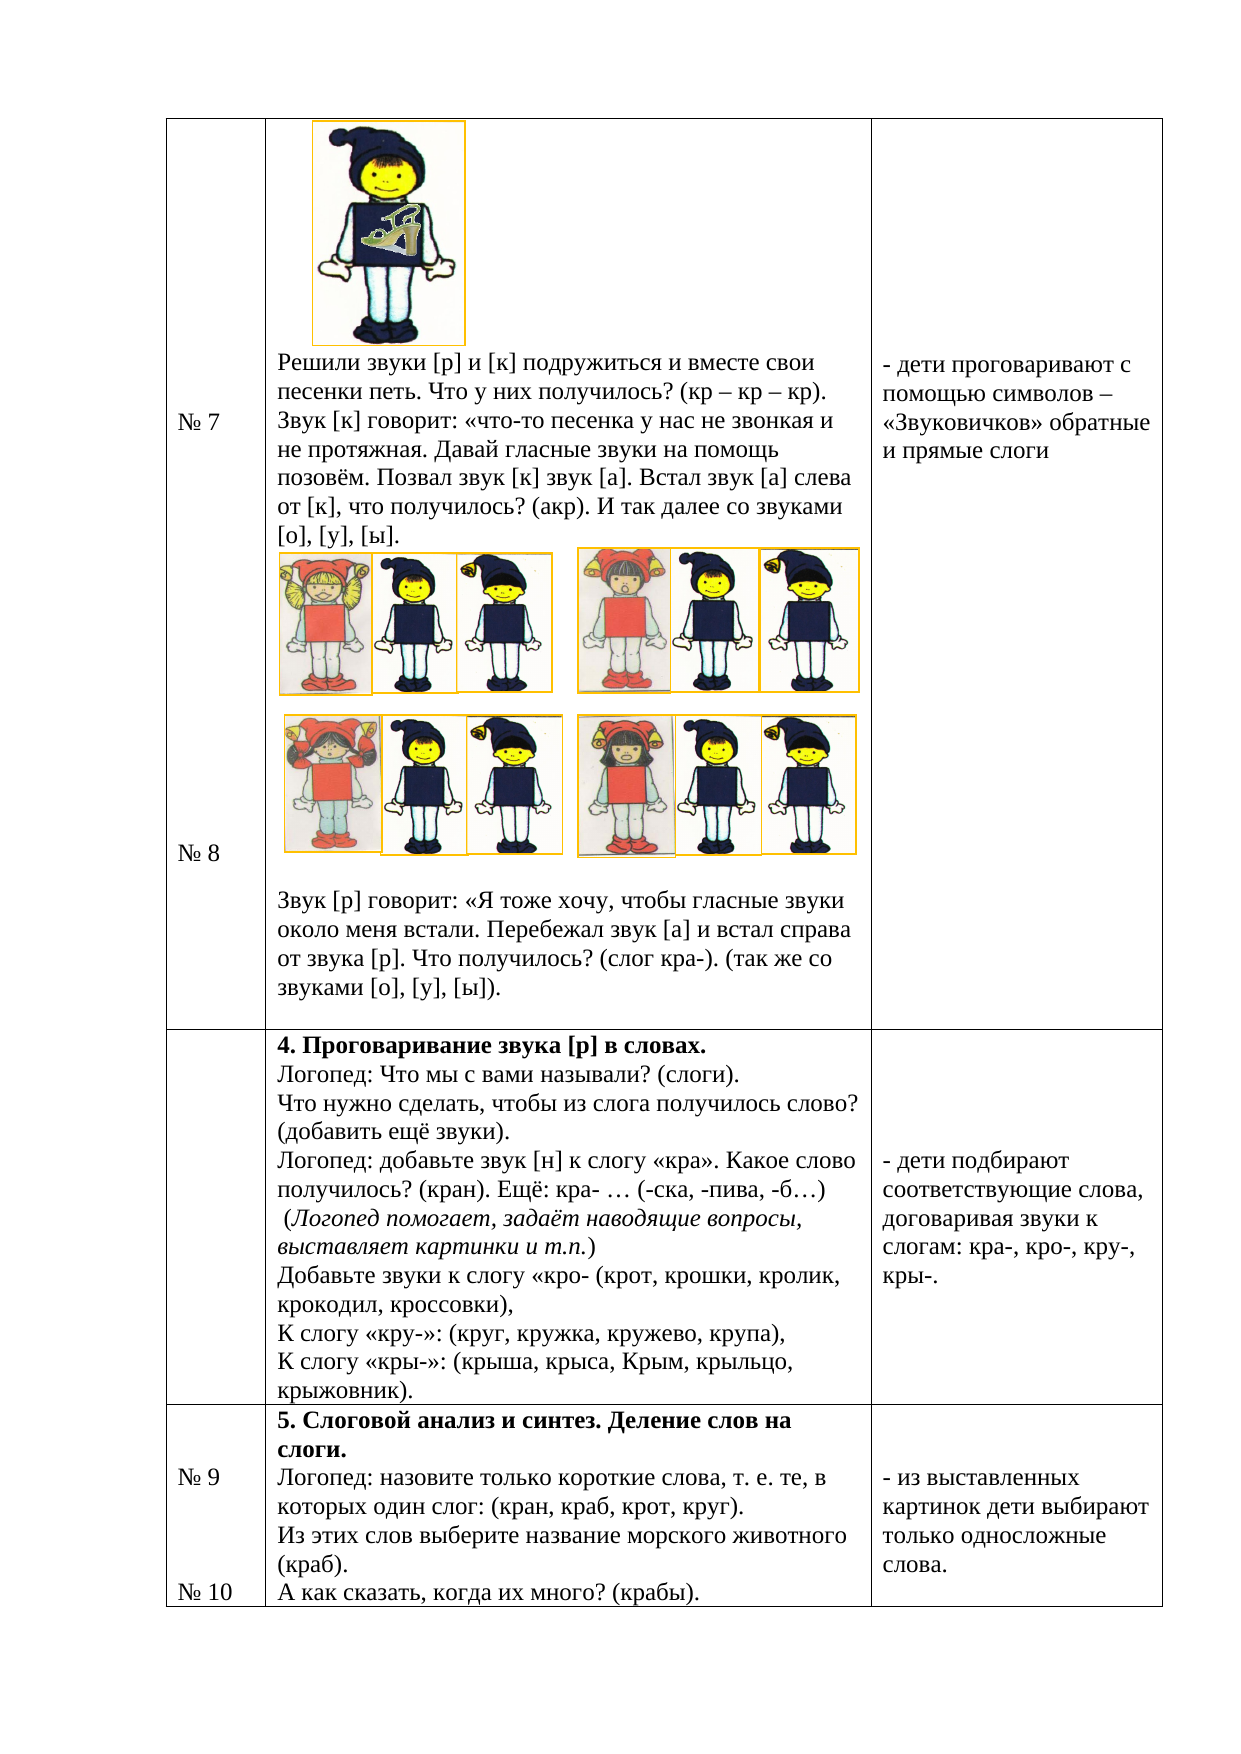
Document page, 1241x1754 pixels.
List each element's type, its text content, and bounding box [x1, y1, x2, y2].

picture [285, 716, 381, 851]
table_cell № 9 № 10 [167, 1405, 265, 1606]
picture [373, 554, 456, 692]
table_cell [266, 1405, 871, 1606]
picture [457, 554, 551, 691]
table_cell № 6 № 7 № 8 [167, 119, 265, 1029]
picture [761, 549, 858, 691]
picture [313, 122, 464, 345]
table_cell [266, 119, 871, 1029]
picture [467, 716, 562, 853]
table_cell - дети подбирают соответствующие слова, договаривая звуки к слогам: кра-, кро-, кру-, кры-. [872, 1030, 1162, 1404]
picture [671, 549, 758, 691]
picture [280, 554, 371, 694]
picture [762, 716, 855, 853]
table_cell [872, 1405, 1162, 1606]
table_cell [167, 1030, 265, 1404]
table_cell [872, 119, 1162, 1029]
picture [676, 716, 761, 854]
picture [381, 716, 466, 854]
table_cell 4. Проговаривание звука [р] в словах. Логопед: Что мы с вами называли? (слоги). Что нужно сделать, чтобы из слога получилось слово? (добавить ещё звуки). Логопед: добавьте звук [н] к слогу «кра». Какое слово получилось? (кран). Ещё: кра- … (-ска, -пива, -б…) (Логопед помогает, задаёт наводящие вопросы, выставляет картинки и т.п.) Добавьте звуки к слогу «кро- (крот, крошки, кролик, крокодил, кроссовки), К слогу «кру-»: (круг, кружка, кружево, крупа), К слогу «кры-»: (крыша, крыса, Крым, крыльцо, крыжовник). [266, 1030, 871, 1404]
picture [579, 549, 670, 692]
picture [579, 716, 675, 857]
